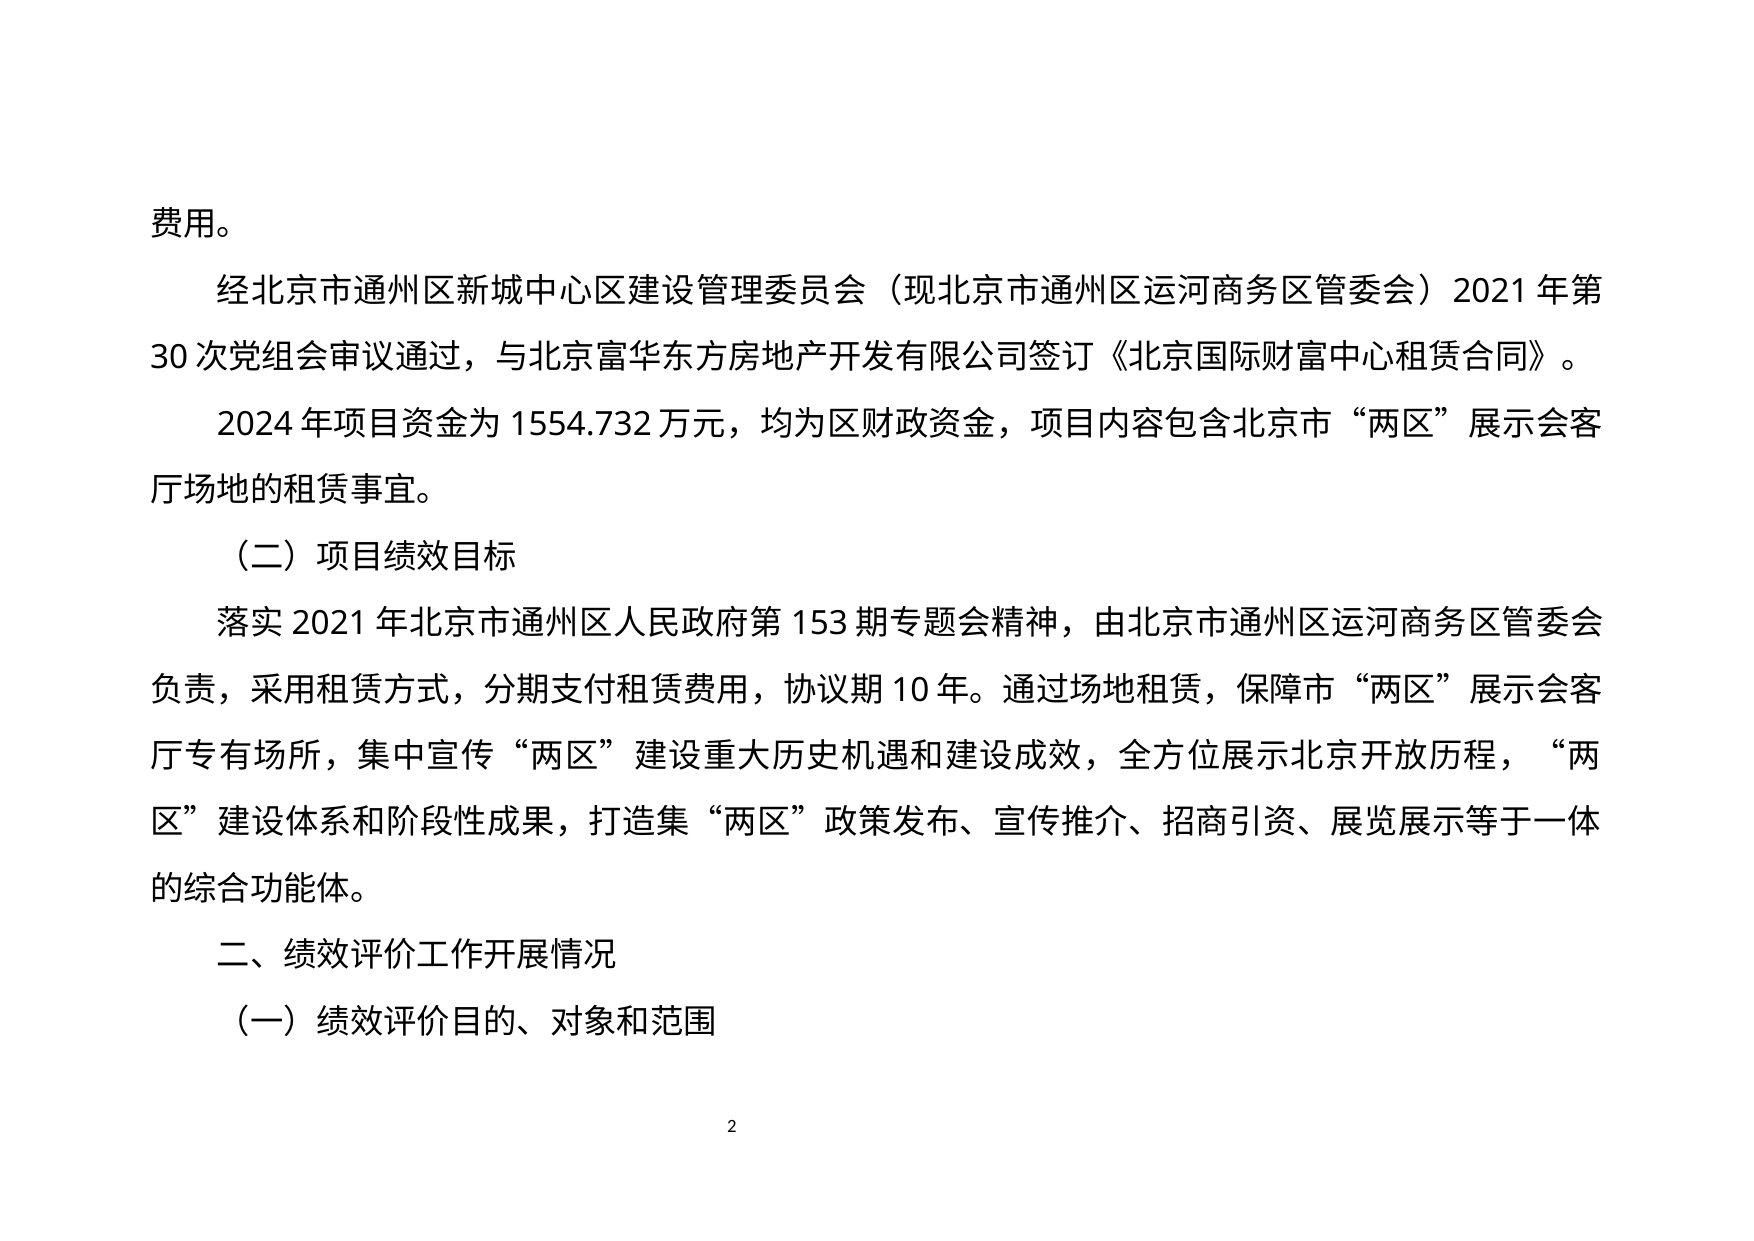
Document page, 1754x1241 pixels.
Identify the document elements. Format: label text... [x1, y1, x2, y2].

text 经北京市通州区新城中心区建设管理委员会（现北京市通州区运河商务区管委会）2021年第30次党组会审议通过，与北京富华东方房地产开发有限公司签订《北京国际财富中心租赁合同》。 [150, 254, 1604, 387]
text （二）项目绩效目标 [150, 520, 1604, 587]
text 二、绩效评价工作开展情况 [150, 919, 1604, 986]
text 2024年项目资金为1554.732万元，均为区财政资金，项目内容包含北京市“两区”展示会客厅场地的租赁事宜。 [150, 387, 1604, 520]
text （一）绩效评价目的、对象和范围 [150, 986, 1604, 1052]
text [150, 188, 1604, 254]
text 落实2021年北京市通州区人民政府第153期专题会精神，由北京市通州区运河商务区管委会负责，采用租赁方式，分期支付租赁费用，协议期10年。通过场地租赁，保障市“两区”展示会客厅专有场所，集中宣传“两区”建设重大历史机遇和建设成效，全方位展示北京开放历程，“两区”建设体系和阶段性成果，打造集“两区”政策发布、宣传推介、招商引资、展览展示等于一体的综合功能体。 [150, 587, 1604, 919]
